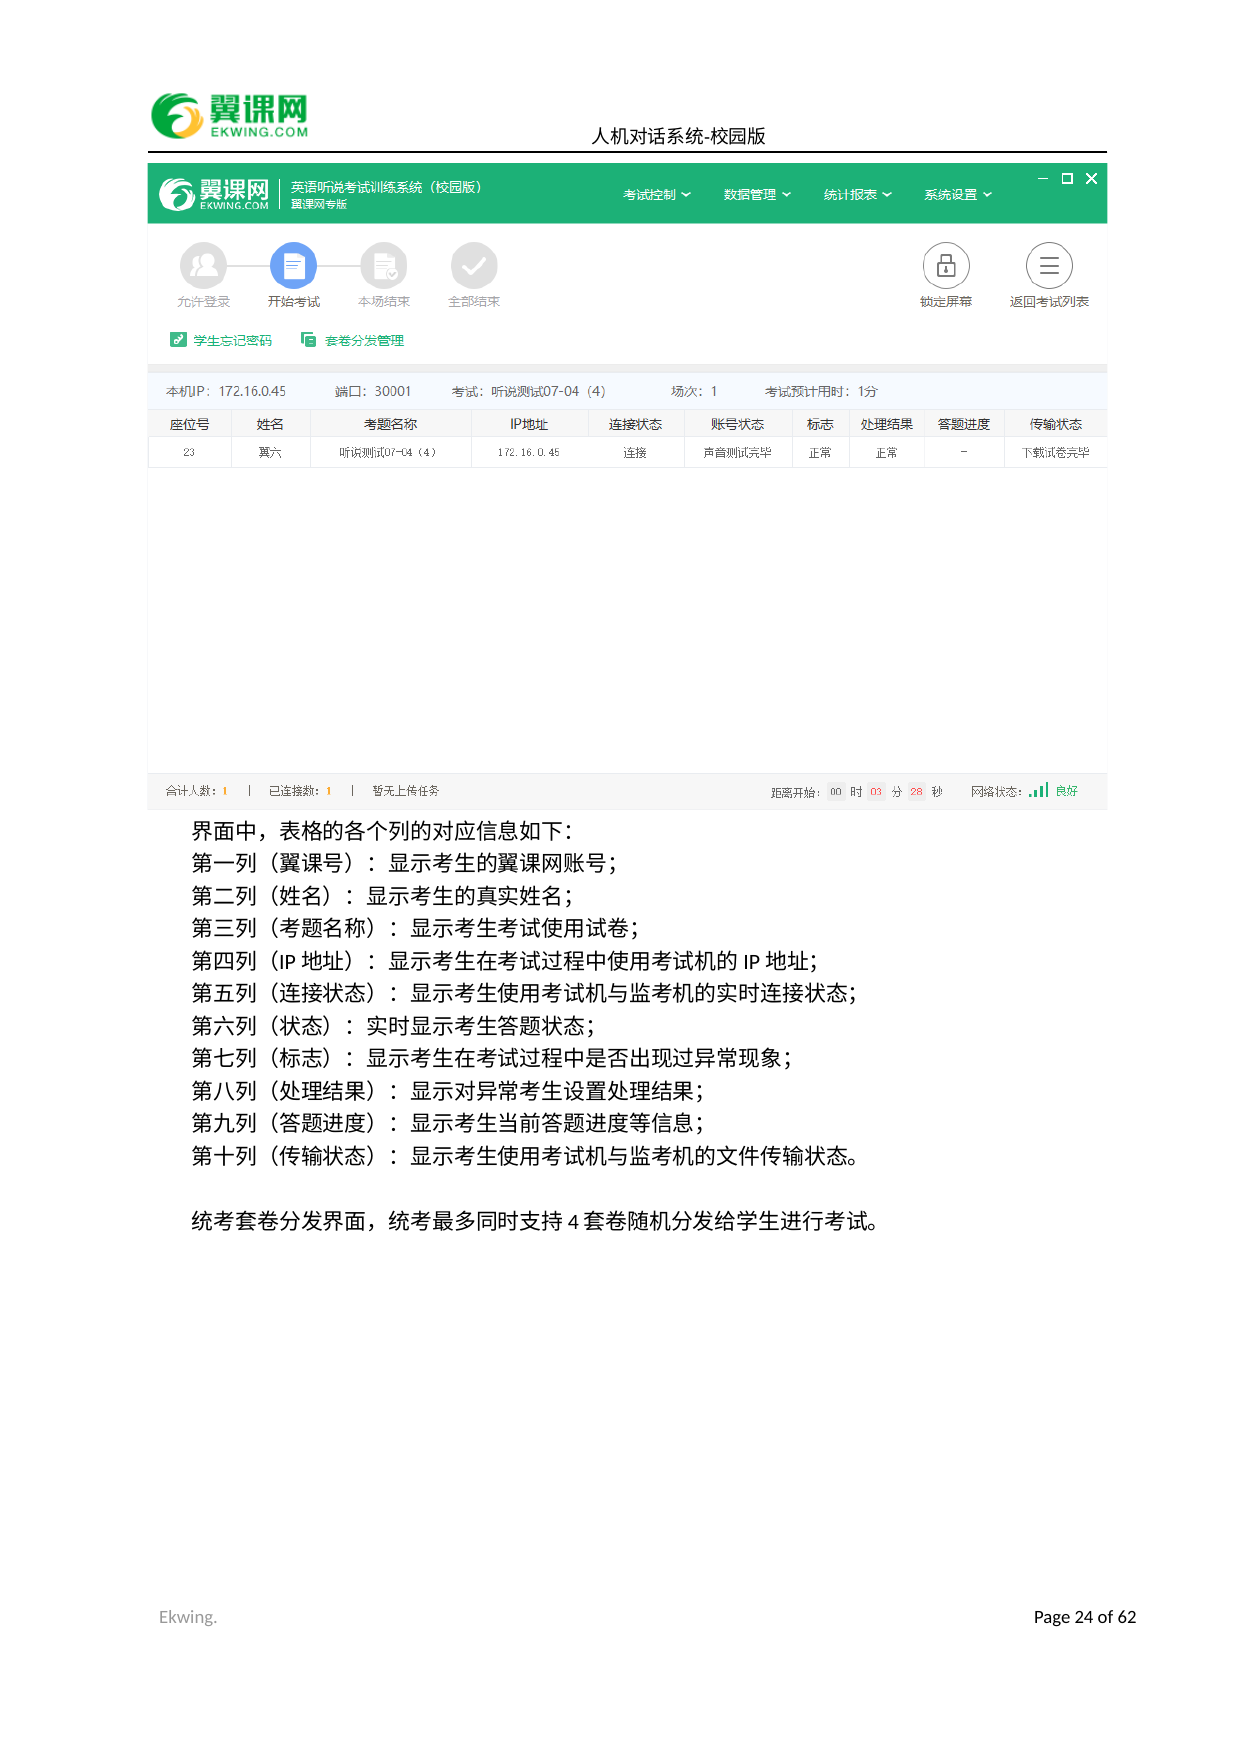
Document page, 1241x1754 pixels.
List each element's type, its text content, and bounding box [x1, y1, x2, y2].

picture [147, 163, 1108, 810]
text 第八列（处理结果）：显示对异常考生设置处理结果； [148, 1073, 1107, 1106]
text 统考套卷分发界面，统考最多同时支持4套卷随机分发给学生进行考试。 [148, 1203, 1107, 1236]
text 第十列（传输状态）：显示考生使用考试机与监考机的文件传输状态。 [148, 1138, 1107, 1171]
text 界面中，表格的各个列的对应信息如下： [148, 813, 1107, 846]
text 第三列（考题名称）：显示考生考试使用试卷； [148, 911, 1107, 943]
text 第五列（连接状态）：显示考生使用考试机与监考机的实时连接状态； [148, 976, 1107, 1008]
text 第二列（姓名）：显示考生的真实姓名； [148, 878, 1107, 911]
text 第六列（状态）：实时显示考生答题状态； [148, 1008, 1107, 1041]
text 第四列（IP 地址）：显示考生在考试过程中使用考试机的 IP 地址； [148, 943, 1107, 976]
text 第九列（答题进度）：显示考生当前答题进度等信息； [148, 1106, 1107, 1138]
text 第七列（标志）：显示考生在考试过程中是否出现过异常现象； [148, 1041, 1107, 1073]
picture [147, 88, 317, 144]
text 第一列（翼课号）：显示考生的翼课网账号； [148, 846, 1107, 878]
